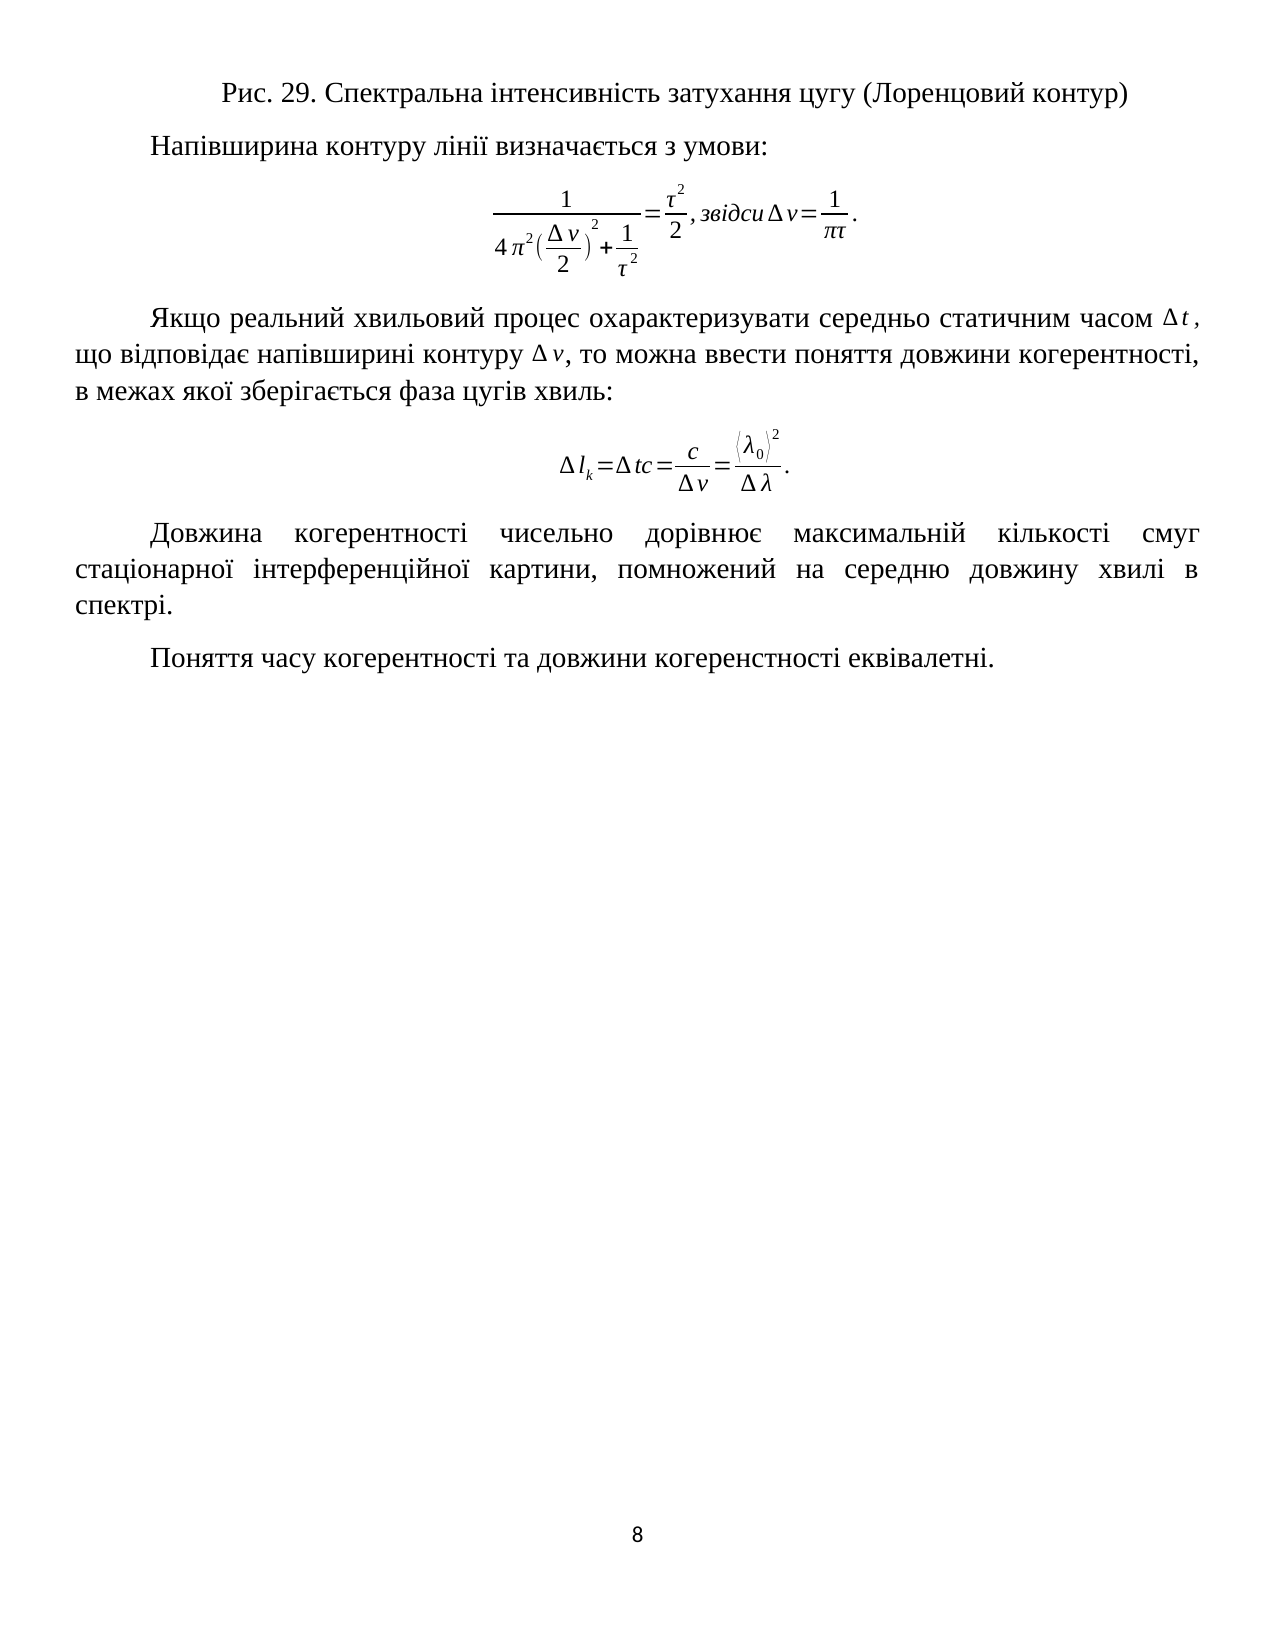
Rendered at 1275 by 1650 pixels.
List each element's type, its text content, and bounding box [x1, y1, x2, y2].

text Рис. 29. Спектральна інтенсивність затухання цугу (Лоренцовий контур) [75, 75, 1200, 108]
text Напівширина контуру лінії визначається з умови: [75, 128, 1200, 161]
text Довжина когерентності чисельно дорівнює максимальній кількості смуг стаціонарної інтерференційної картини, помножений на середню довжину хвилі в спектрі. [75, 515, 1200, 621]
text Якщо реальний хвильовий процес охарактеризувати середньо статичним часом що відповідає напівширині контуру , то можна ввести поняття довжини когерентності, в межах якої зберігається фаза цугів хвиль: [75, 300, 1200, 406]
text Поняття часу когерентності та довжини когеренстності еквівалетні. [75, 640, 1200, 673]
